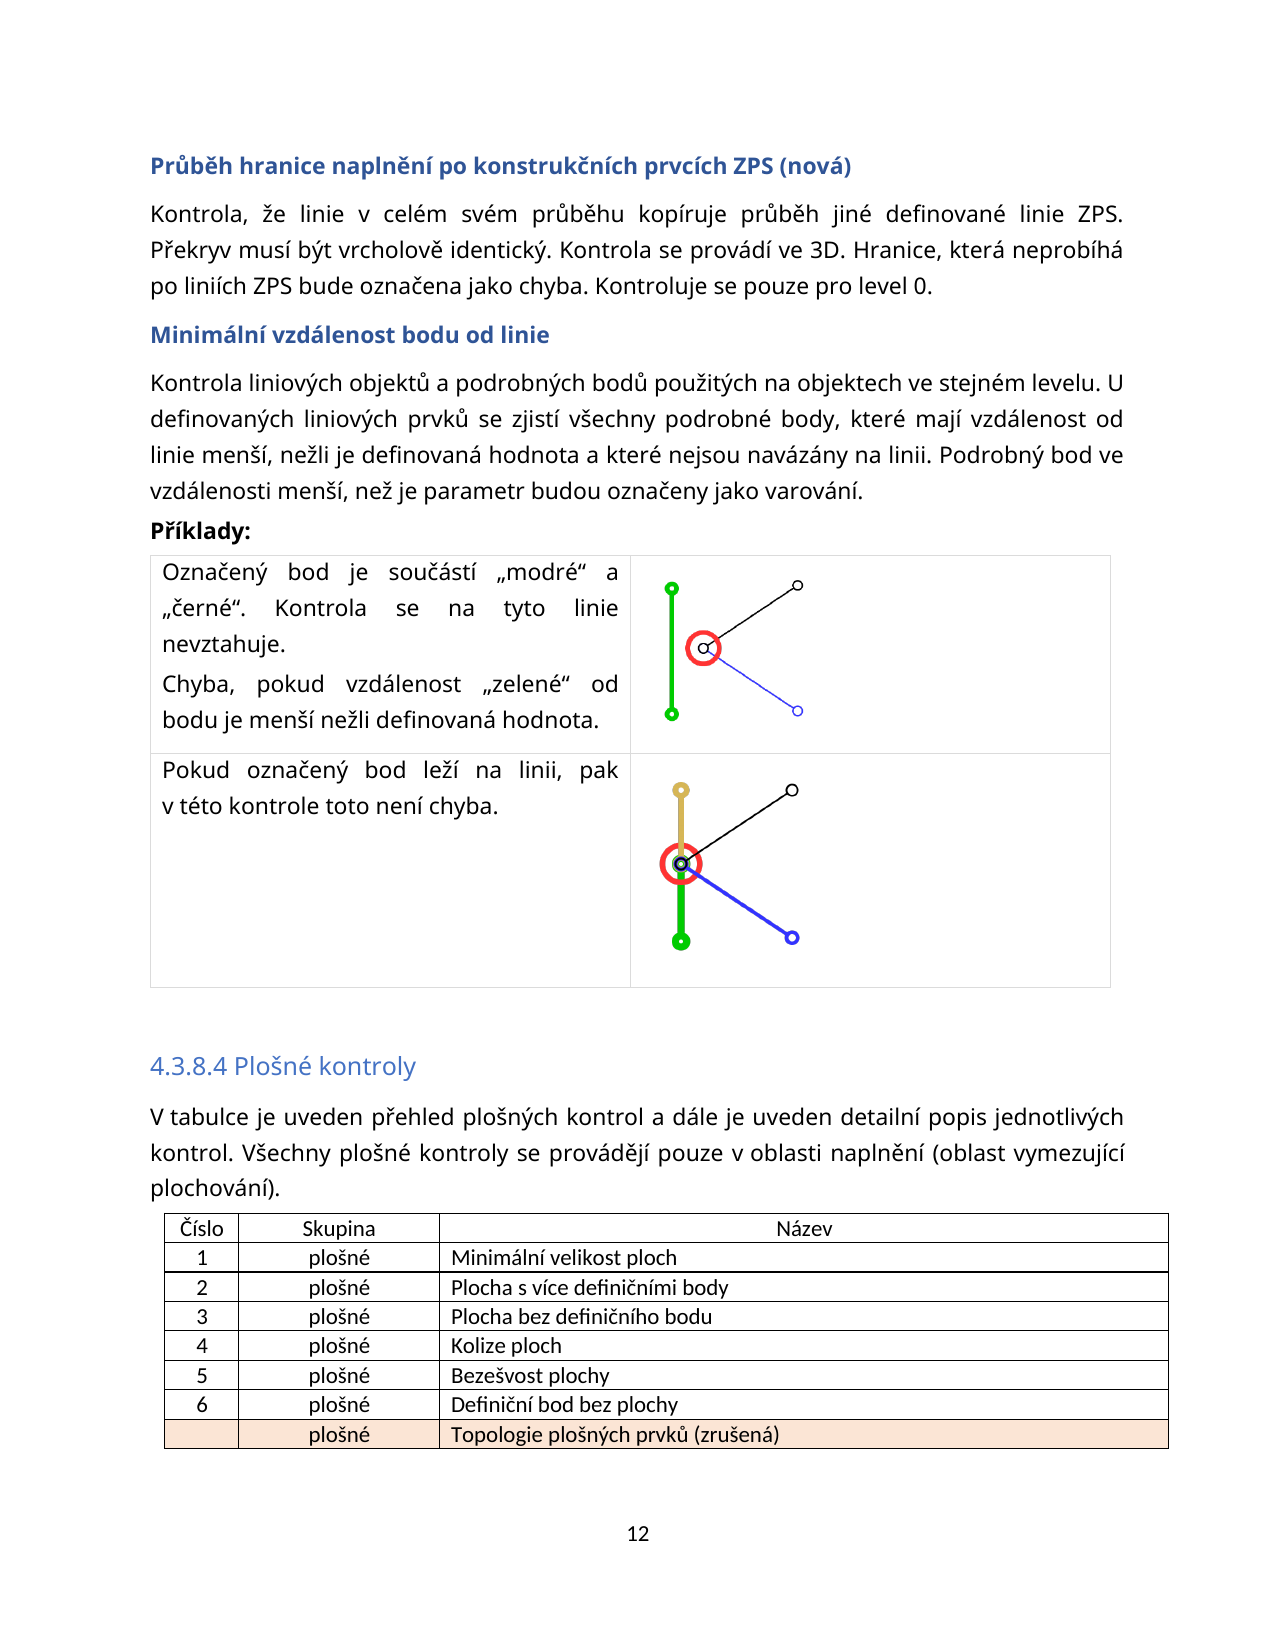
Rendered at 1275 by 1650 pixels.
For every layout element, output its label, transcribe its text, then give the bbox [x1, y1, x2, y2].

picture [641, 556, 828, 746]
table_header Číslo [165, 1214, 238, 1242]
subtitle 4.3.8.4 Plošné kontroly [150, 1049, 1125, 1083]
table_cell 4 [165, 1331, 238, 1360]
table_cell plošné [239, 1390, 439, 1419]
table_cell plošné [239, 1361, 439, 1389]
table_cell 5 [165, 1361, 238, 1389]
table_cell Kolize ploch [440, 1331, 1168, 1360]
table_cell Plocha s více definičními body [440, 1273, 1168, 1301]
table_cell [165, 1420, 238, 1448]
table_cell plošné [239, 1273, 439, 1301]
table_cell plošné [239, 1302, 439, 1330]
subtitle Minimální vzdálenost bodu od linie [150, 319, 1125, 350]
table_cell plošné [239, 1420, 439, 1448]
table_cell Topologie plošných prvků (zrušená) [440, 1420, 1168, 1448]
table_header [631, 556, 1110, 753]
subtitle Průběh hranice naplnění po konstrukčních prvcích ZPS (nová) [150, 150, 1125, 181]
table_cell [631, 754, 1110, 987]
table_header Označený bod je součástí „modré“ a „černé“. Kontrola se na tyto linie nevztahuje. Chyba, pokud vzdálenost „zelené“ od bodu je menší nežli definovaná hodnota. [151, 556, 630, 753]
table_cell 3 [165, 1302, 238, 1330]
text Kontrola, že linie v celém svém průběhu kopíruje průběh jiné definované linie ZPS. Překryv musí být vrcholově identický. Kontrola se provádí ve 3D. Hranice, která neprobíhá po liniích ZPS bude označena jako chyba. Kontroluje se pouze pro level 0. [150, 198, 1125, 302]
table_header Skupina [239, 1214, 439, 1242]
table_cell Definiční bod bez plochy [440, 1390, 1168, 1419]
table_cell 6 [165, 1390, 238, 1419]
table_cell 2 [165, 1273, 238, 1301]
picture [641, 754, 828, 979]
table_cell Pokud označený bod leží na linii, pak v této kontrole toto není chyba. [151, 754, 630, 987]
table_cell Minimální velikost ploch [440, 1243, 1168, 1271]
table_cell plošné [239, 1331, 439, 1360]
text V tabulce je uveden přehled plošných kontrol a dále je uveden detailní popis jednotlivých kontrol. Všechny plošné kontroly se provádějí pouze v oblasti naplnění (oblast vymezující plochování). [150, 1101, 1125, 1204]
table_cell plošné [239, 1243, 439, 1271]
table_cell Bezešvost plochy [440, 1361, 1168, 1389]
table_cell Plocha bez definičního bodu [440, 1302, 1168, 1330]
text Kontrola liniových objektů a podrobných bodů použitých na objektech ve stejném levelu. U definovaných liniových prvků se zjistí všechny podrobné body, které mají vzdálenost od linie menší, nežli je definovaná hodnota a které nejsou navázány na linii. Podrobný bod ve vzdálenosti menší, než je parametr budou označeny jako varování. [150, 367, 1125, 506]
table_cell 1 [165, 1243, 238, 1271]
text Příklady: [150, 515, 1125, 546]
table_header Název [440, 1214, 1168, 1242]
